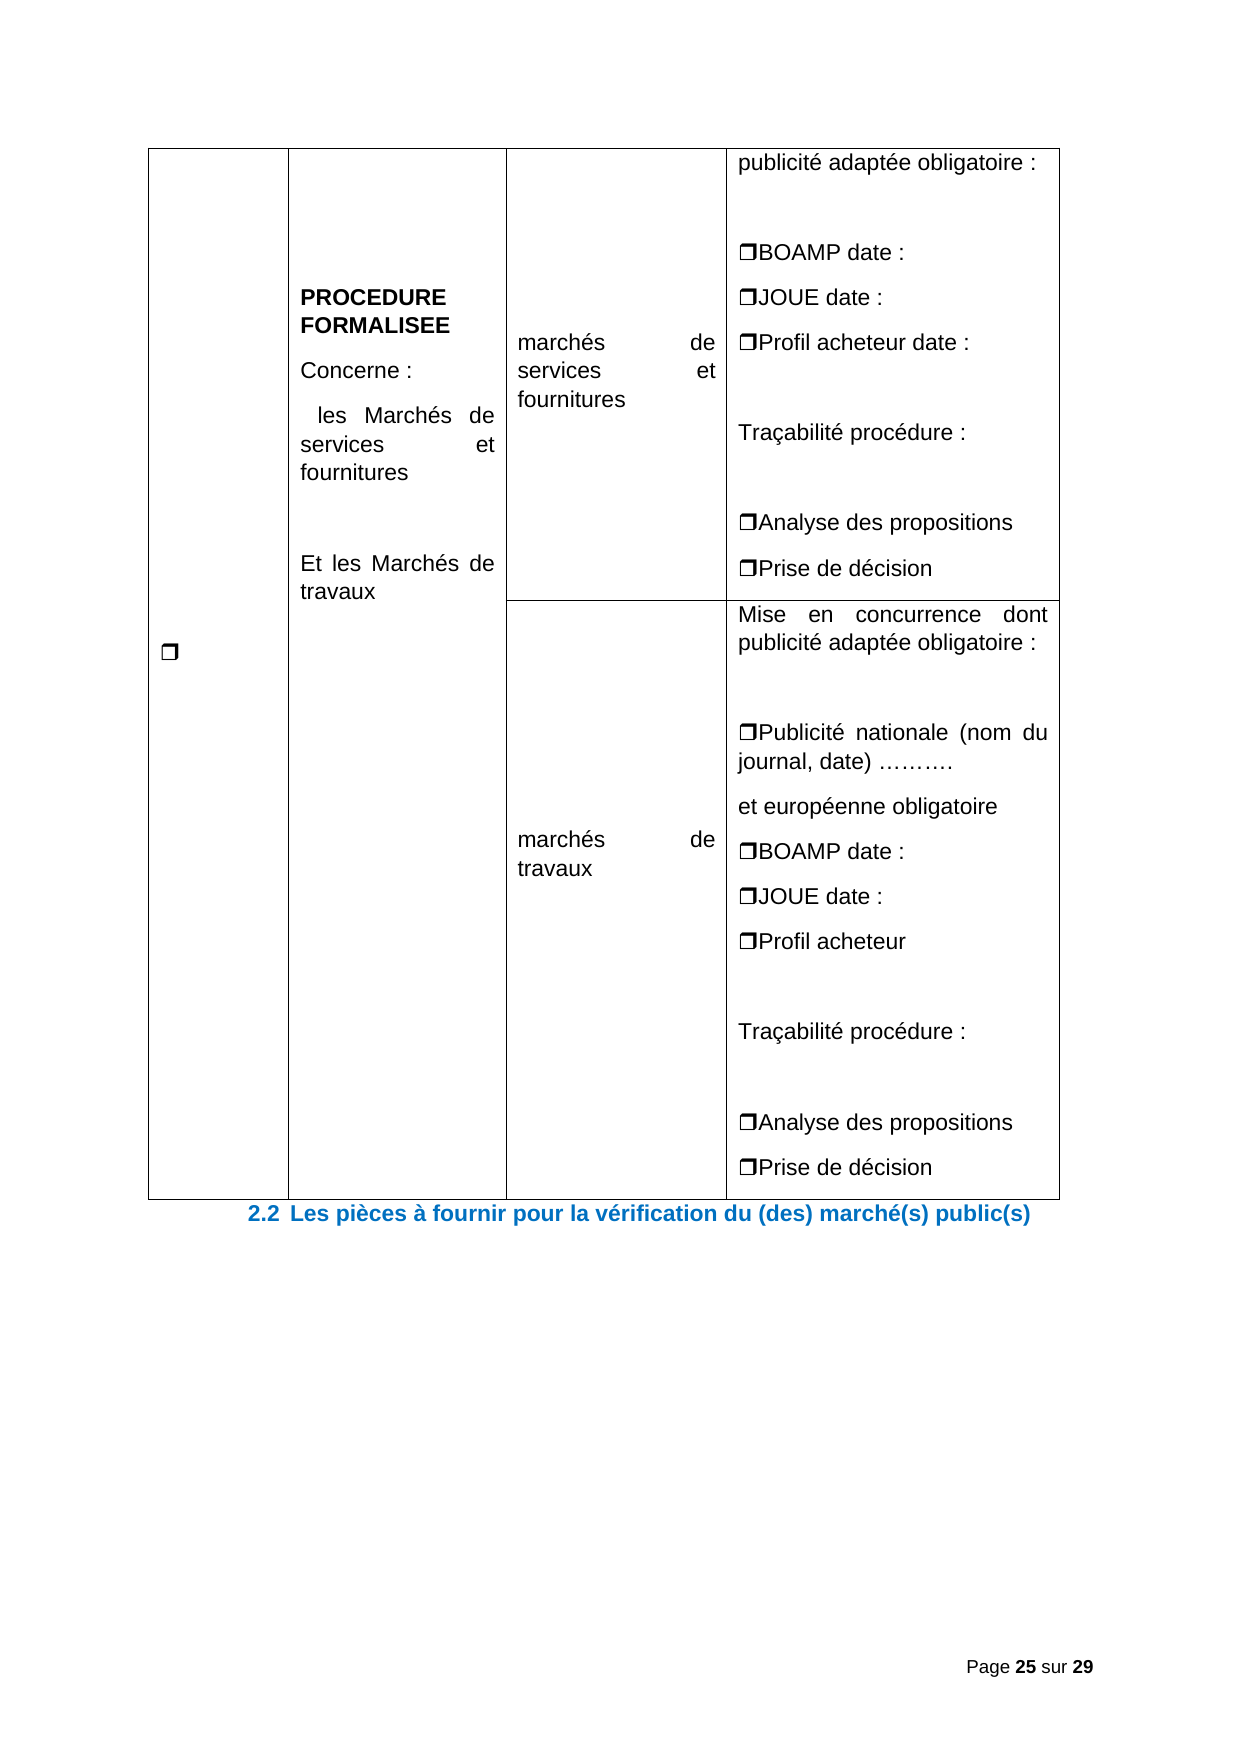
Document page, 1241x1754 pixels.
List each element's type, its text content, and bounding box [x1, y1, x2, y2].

table_cell marchés de travaux [507, 601, 726, 1199]
table_cell [149, 149, 288, 1199]
list Les pièces à fournir pour la vérification du (des) marché(s) public(s) [185, 1200, 1093, 1226]
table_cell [507, 149, 726, 599]
table_cell Mise en concurrence dont publicité adaptée obligatoire : Publicité nationale (nom du journal, date) ………. et européenne obligatoire BOAMP date : JOUE date : Profil acheteur Traçabilité procédure : Analyse des propositions Prise de décision [727, 601, 1059, 1199]
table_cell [727, 149, 1059, 599]
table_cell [289, 149, 506, 1199]
